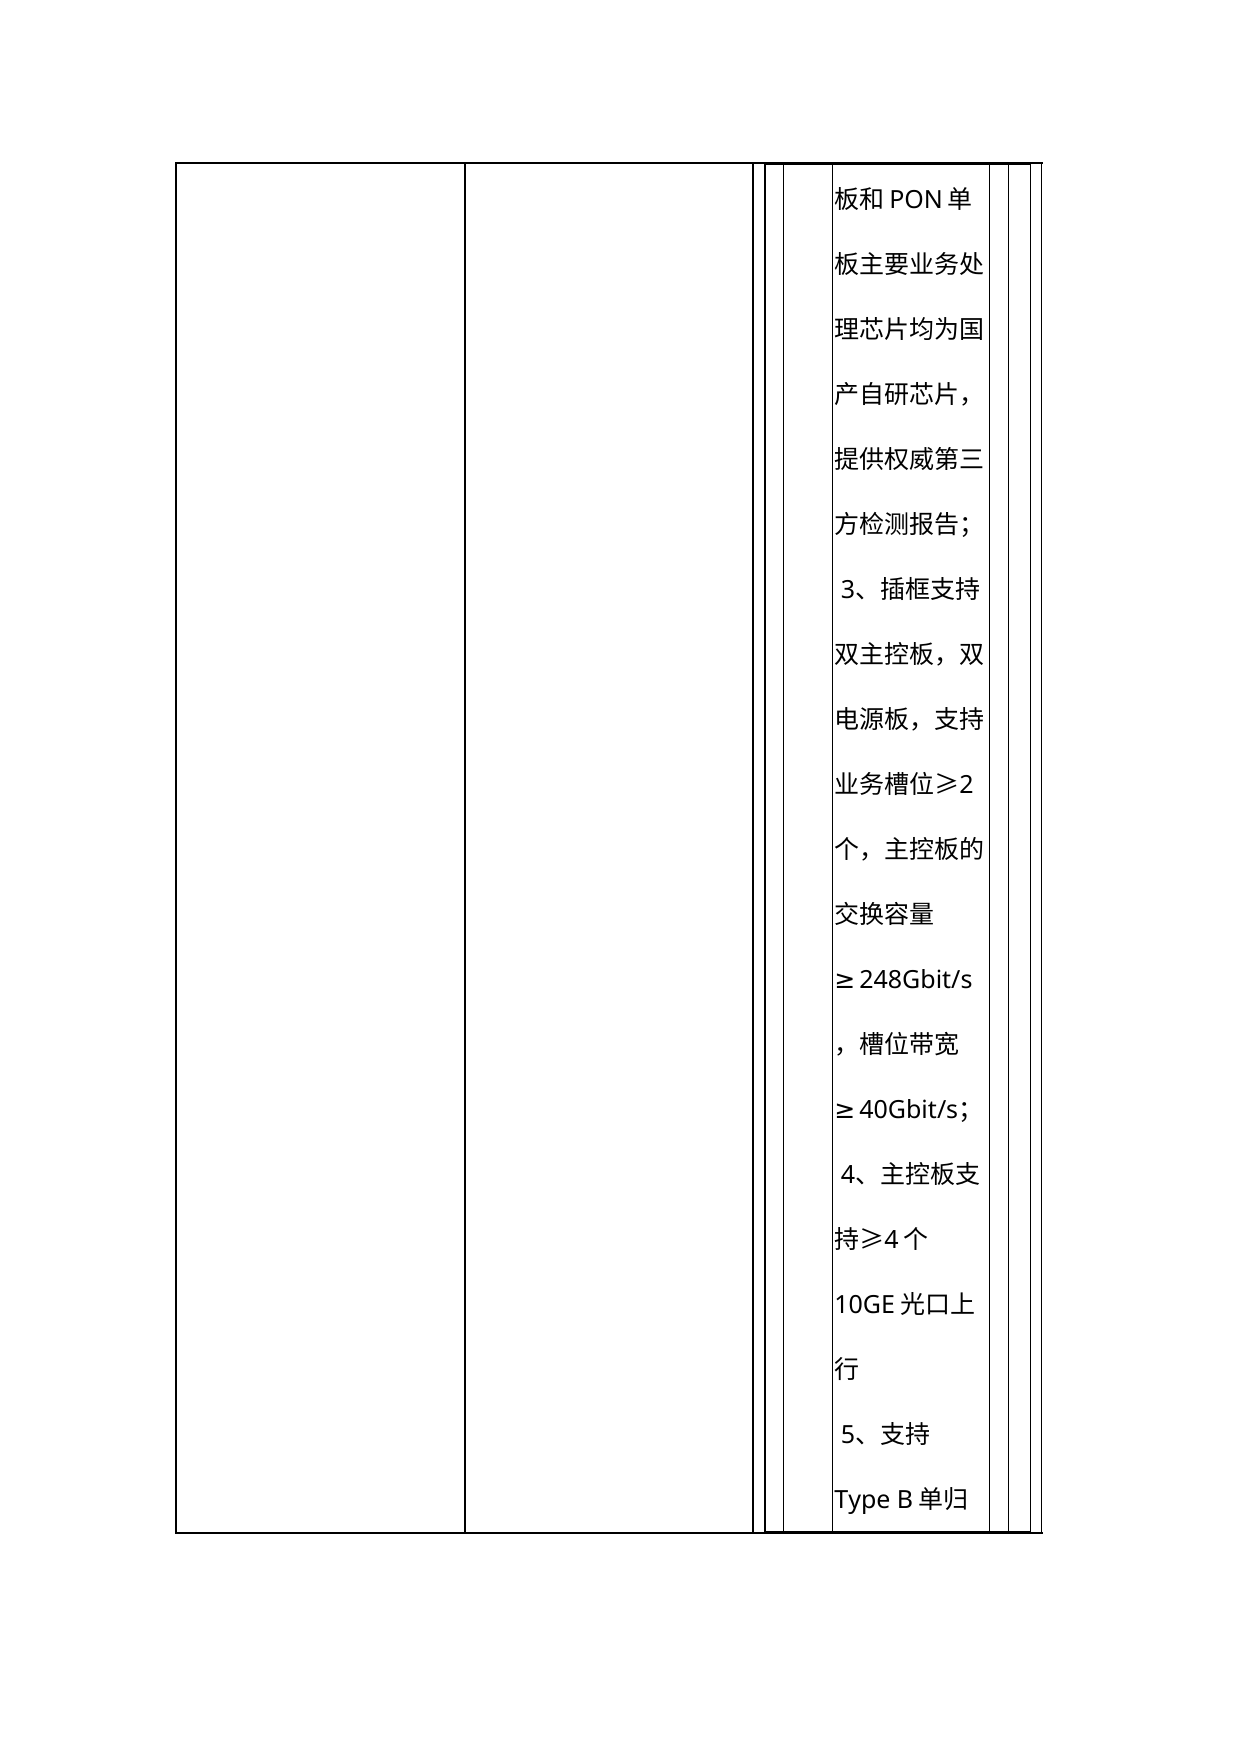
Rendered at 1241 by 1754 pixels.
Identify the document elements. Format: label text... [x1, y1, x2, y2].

table_cell [990, 165, 1008, 1531]
table_cell [833, 165, 989, 1531]
table_cell 1 [177, 164, 464, 1532]
table_cell [466, 164, 752, 1532]
table_cell [1031, 164, 1041, 1532]
table_cell [1009, 165, 1030, 1531]
table_cell [784, 165, 832, 1531]
table_cell [766, 165, 783, 1531]
table_cell [754, 164, 764, 1532]
